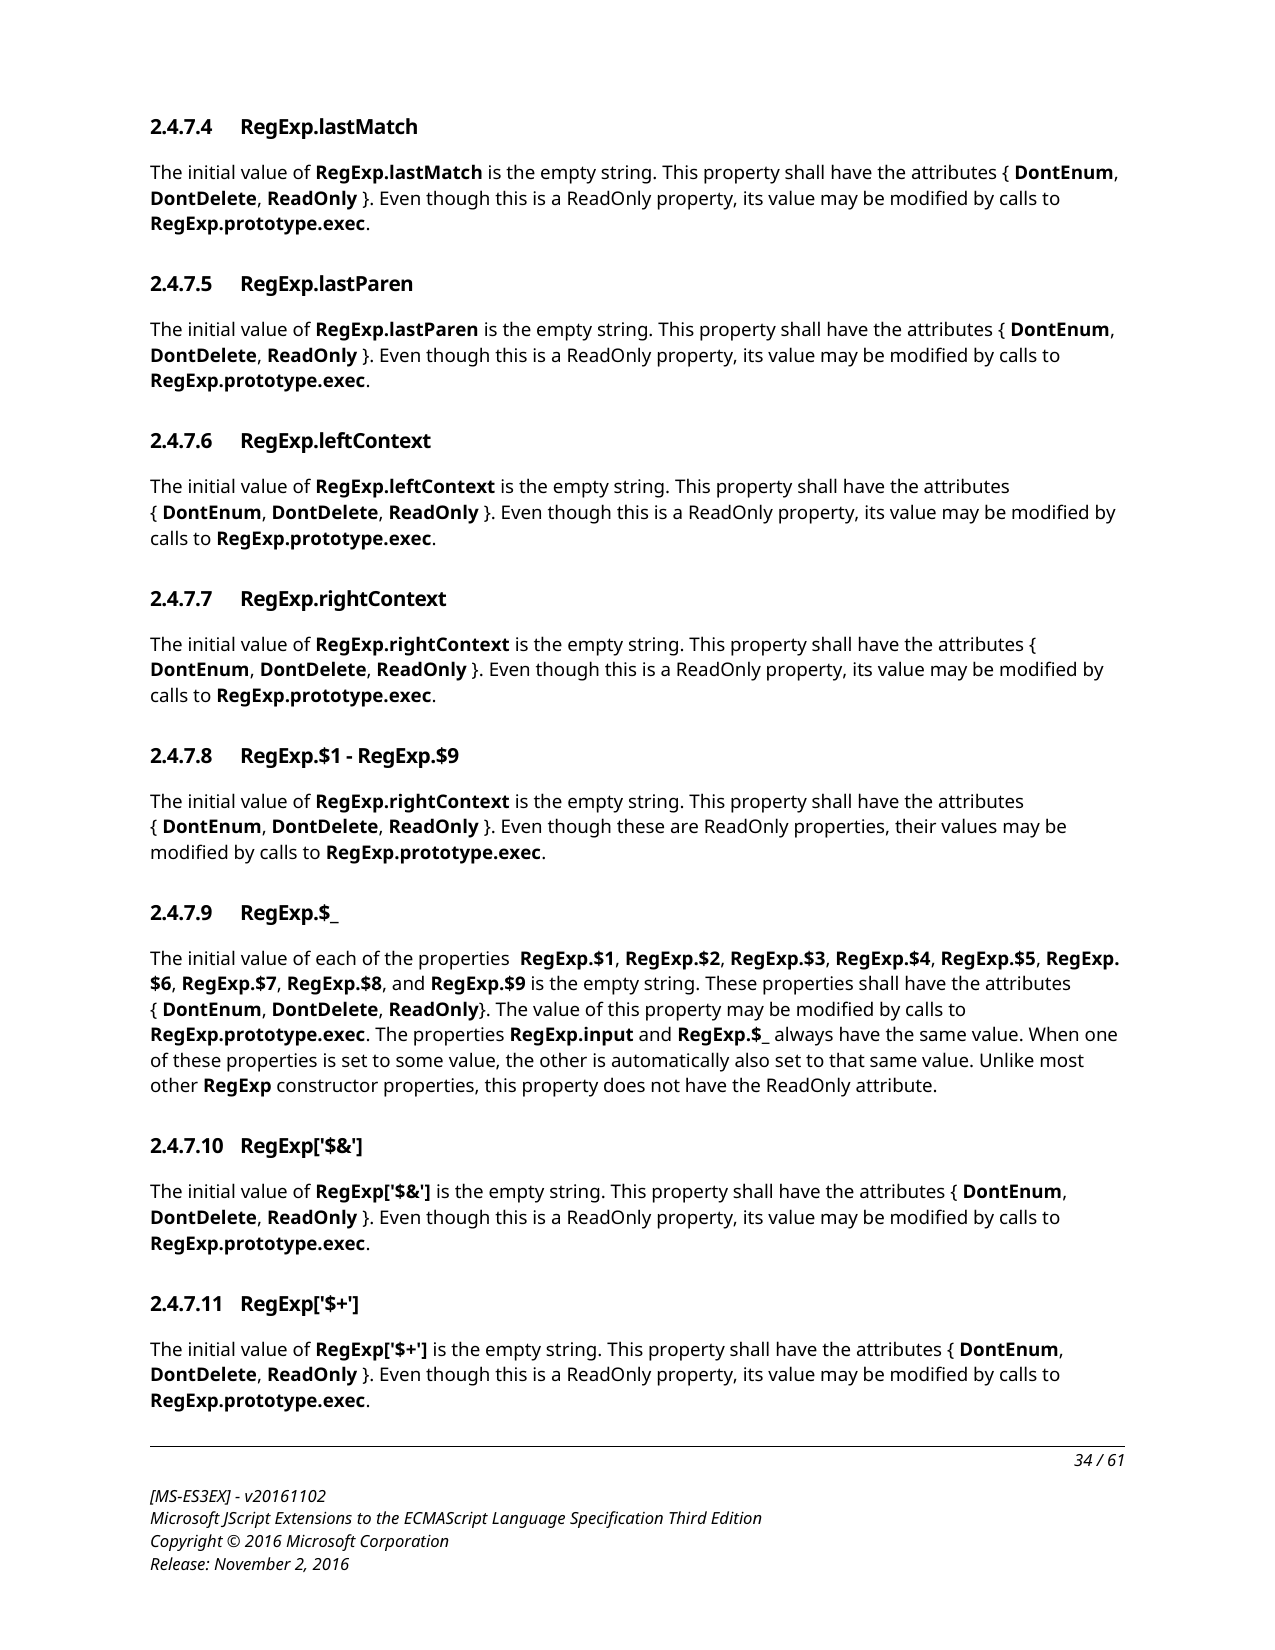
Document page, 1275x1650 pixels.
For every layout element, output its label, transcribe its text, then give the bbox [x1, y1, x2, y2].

text The initial value of RegExp.rightContext is the empty string. This property shall have the attributes { DontEnum, DontDelete, ReadOnly }. Even though this is a ReadOnly property, its value may be modified by calls to RegExp.prototype.exec. [150, 631, 1125, 707]
subtitle RegExp.rightContext [150, 584, 1125, 612]
text The initial value of RegExp['$&'] is the empty string. This property shall have the attributes { DontEnum, DontDelete, ReadOnly }. Even though this is a ReadOnly property, its value may be modified by calls to RegExp.prototype.exec. [150, 1179, 1125, 1255]
subtitle RegExp.lastMatch [150, 112, 1125, 141]
text The initial value of each of the properties RegExp.$1, RegExp.$2, RegExp.$3, RegExp.$4, RegExp.$5, RegExp.$6, RegExp.$7, RegExp.$8, and RegExp.$9 is the empty string. These properties shall have the attributes { DontEnum, DontDelete, ReadOnly}. The value of this property may be modified by calls to RegExp.prototype.exec. The properties RegExp.input and RegExp.$_ always have the same value. When one of these properties is set to some value, the other is automatically also set to that same value. Unlike most other RegExp constructor properties, this property does not have the ReadOnly attribute. [150, 945, 1125, 1098]
subtitle RegExp['$+'] [150, 1289, 1125, 1317]
text The initial value of RegExp.lastParen is the empty string. This property shall have the attributes { DontEnum, DontDelete, ReadOnly }. Even though this is a ReadOnly property, its value may be modified by calls to RegExp.prototype.exec. [150, 317, 1125, 393]
subtitle RegExp.$_ [150, 898, 1125, 926]
text The initial value of RegExp['$+'] is the empty string. This property shall have the attributes { DontEnum, DontDelete, ReadOnly }. Even though this is a ReadOnly property, its value may be modified by calls to RegExp.prototype.exec. [150, 1336, 1125, 1412]
subtitle RegExp['$&'] [150, 1132, 1125, 1160]
text The initial value of RegExp.rightContext is the empty string. This property shall have the attributes { DontEnum, DontDelete, ReadOnly }. Even though these are ReadOnly properties, their values may be modified by calls to RegExp.prototype.exec. [150, 788, 1125, 864]
subtitle RegExp.$1 - RegExp.$9 [150, 741, 1125, 769]
text The initial value of RegExp.lastMatch is the empty string. This property shall have the attributes { DontEnum, DontDelete, ReadOnly }. Even though this is a ReadOnly property, its value may be modified by calls to RegExp.prototype.exec. [150, 160, 1125, 236]
subtitle RegExp.lastParen [150, 269, 1125, 298]
text The initial value of RegExp.leftContext is the empty string. This property shall have the attributes { DontEnum, DontDelete, ReadOnly }. Even though this is a ReadOnly property, its value may be modified by calls to RegExp.prototype.exec. [150, 474, 1125, 550]
subtitle RegExp.leftContext [150, 427, 1125, 455]
